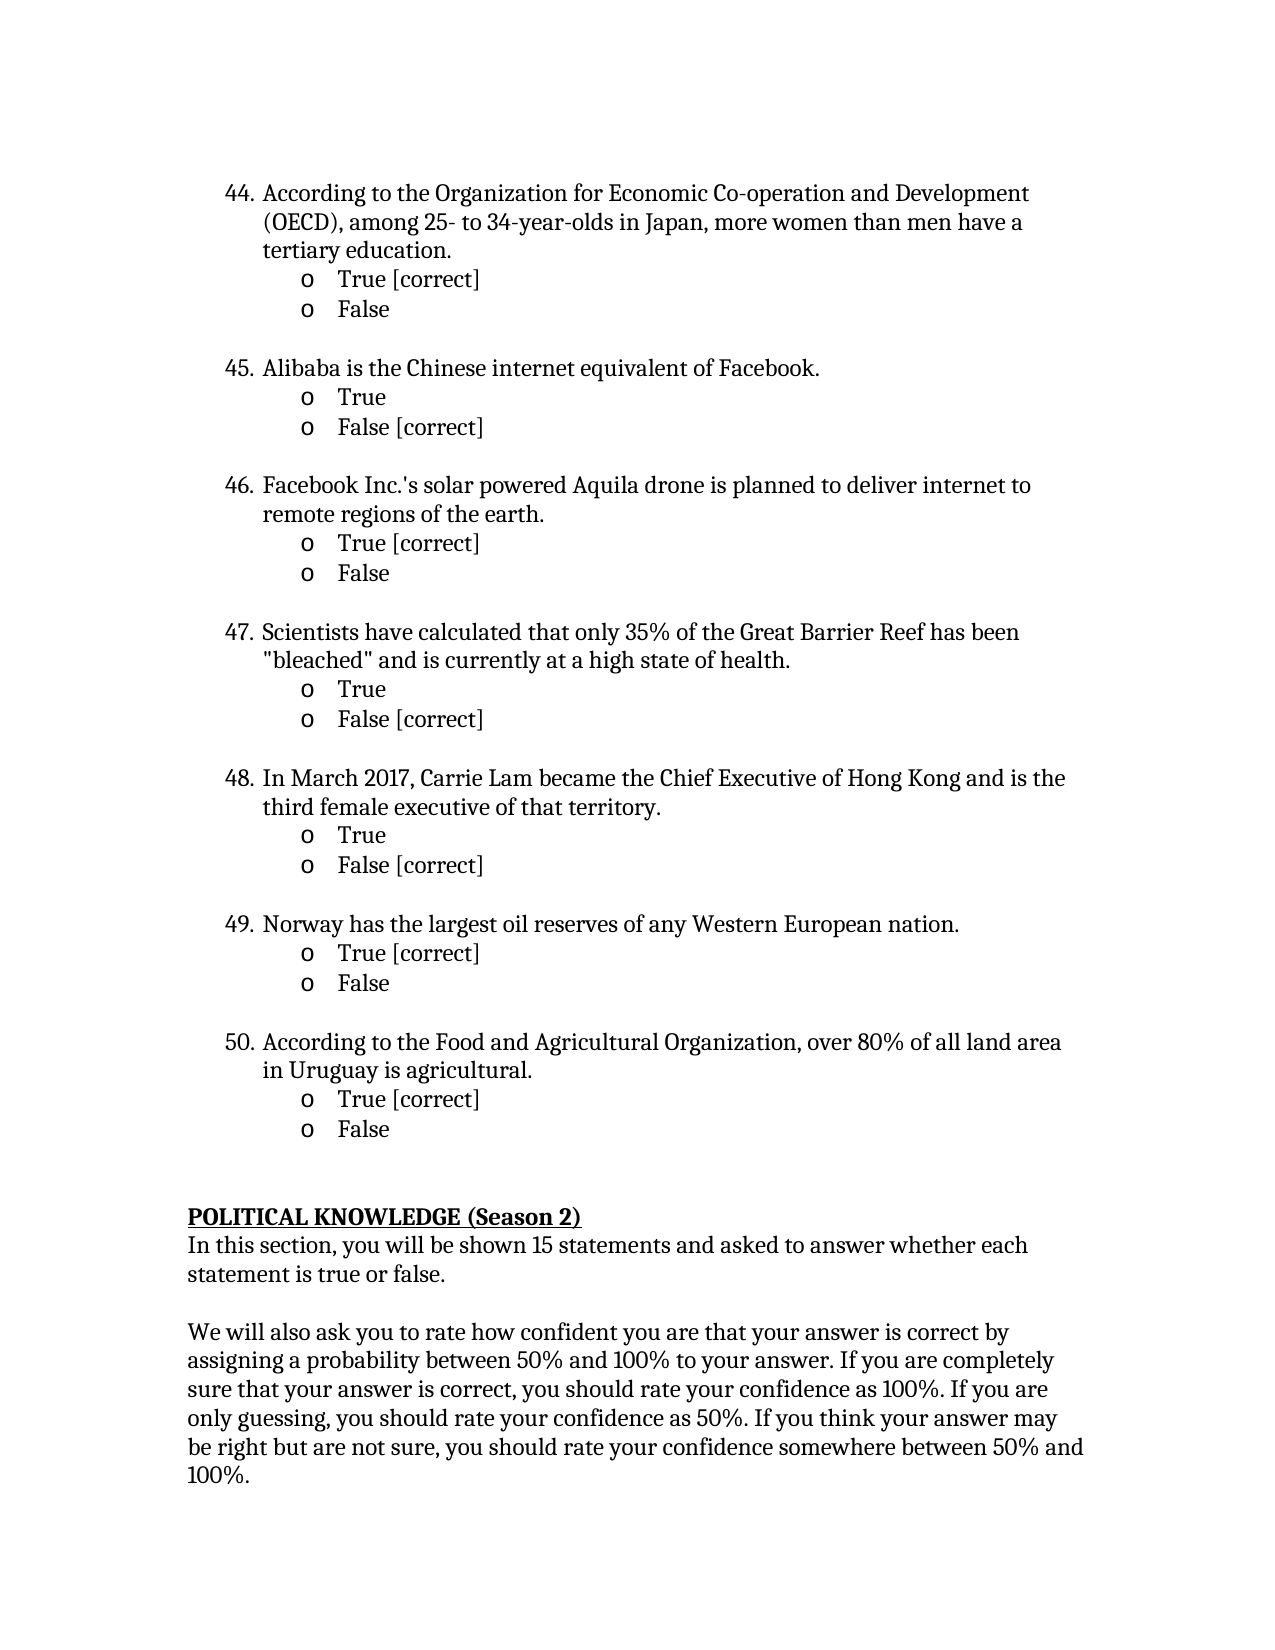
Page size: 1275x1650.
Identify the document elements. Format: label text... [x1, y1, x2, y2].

text We will also ask you to rate how confident you are that your answer is correct by assigning a probability between 50% and 100% to your answer. If you are completely sure that your answer is correct, you should rate your confidence as 100%. If you are only guessing, you should rate your confidence as 50%. If you think your answer may be right but are not sure, you should rate your confidence somewhere between 50% and 100%. [187, 1317, 1087, 1490]
list True [300, 382, 1087, 412]
list True [correct] [300, 1085, 1087, 1115]
text In this section, you will be shown 15 statements and asked to answer whether each statement is true or false. [187, 1231, 1087, 1289]
list In March 2017, Carrie Lam became the Chief Executive of Hong Kong and is the third female executive of that territory. [225, 764, 1087, 821]
list True [300, 821, 1087, 851]
list Facebook Inc.'s solar powered Aquila drone is planned to deliver internet to remote regions of the earth. [225, 471, 1087, 529]
list False [correct] [300, 851, 1087, 881]
list False [correct] [300, 705, 1087, 735]
list True [correct] [300, 529, 1087, 559]
text POLITICAL KNOWLEDGE (Season 2) [187, 1202, 1087, 1231]
list True [correct] [300, 265, 1087, 295]
list Norway has the largest oil reserves of any Western European nation. [225, 910, 1087, 939]
list Alibaba is the Chinese internet equivalent of Facebook. [225, 354, 1087, 382]
list According to the Food and Agricultural Organization, over 80% of all land area in Uruguay is agricultural. [225, 1027, 1087, 1085]
list False [300, 969, 1087, 999]
list According to the Organization for Economic Co-operation and Development (OECD), among 25- to 34-year-olds in Japan, more women than men have a tertiary education. [225, 179, 1087, 265]
list False [300, 1115, 1087, 1145]
list False [correct] [300, 412, 1087, 442]
list Scientists have calculated that only 35% of the Great Barrier Reef has been "bleached" and is currently at a high state of health. [225, 617, 1087, 675]
list True [300, 675, 1087, 705]
list False [300, 559, 1087, 589]
list False [300, 295, 1087, 325]
list True [correct] [300, 939, 1087, 969]
